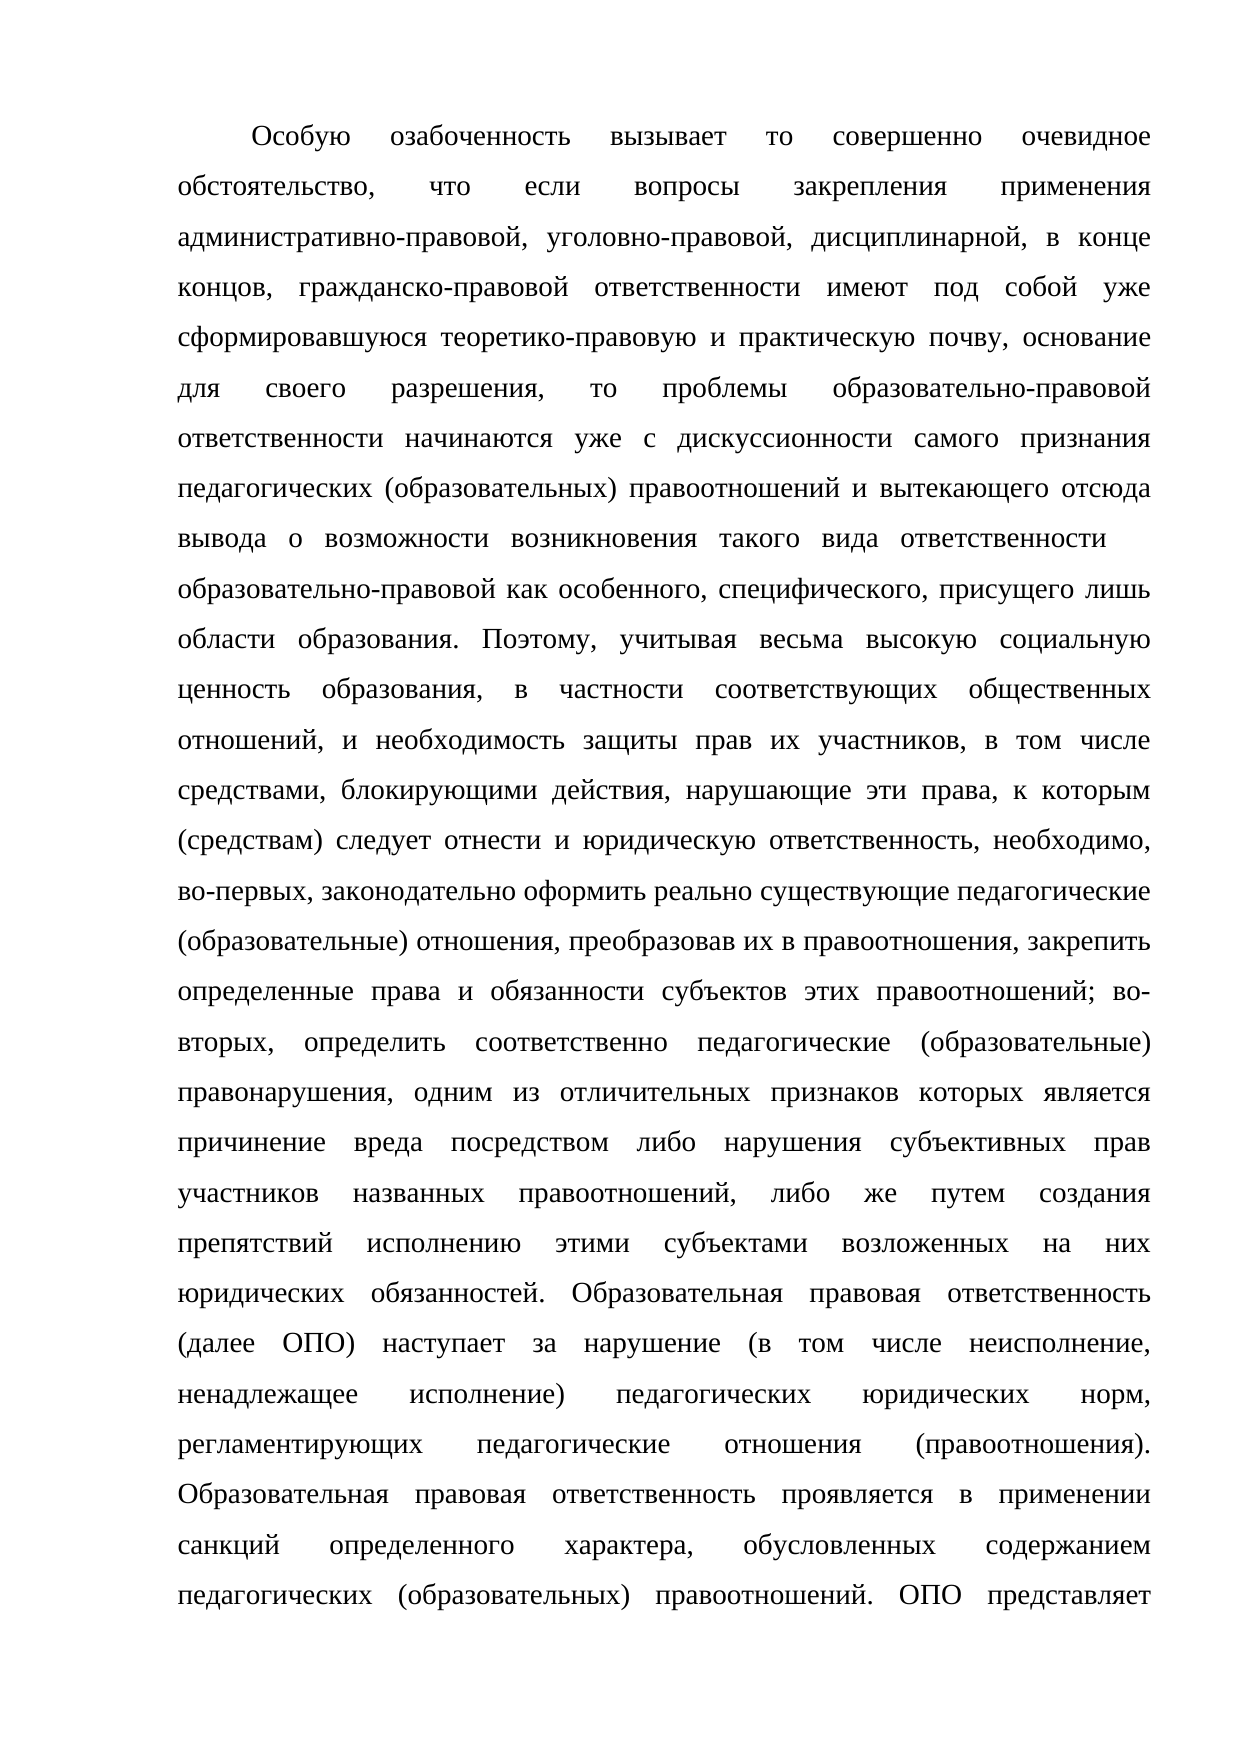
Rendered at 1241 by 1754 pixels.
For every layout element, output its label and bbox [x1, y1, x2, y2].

text [177, 118, 1152, 1611]
